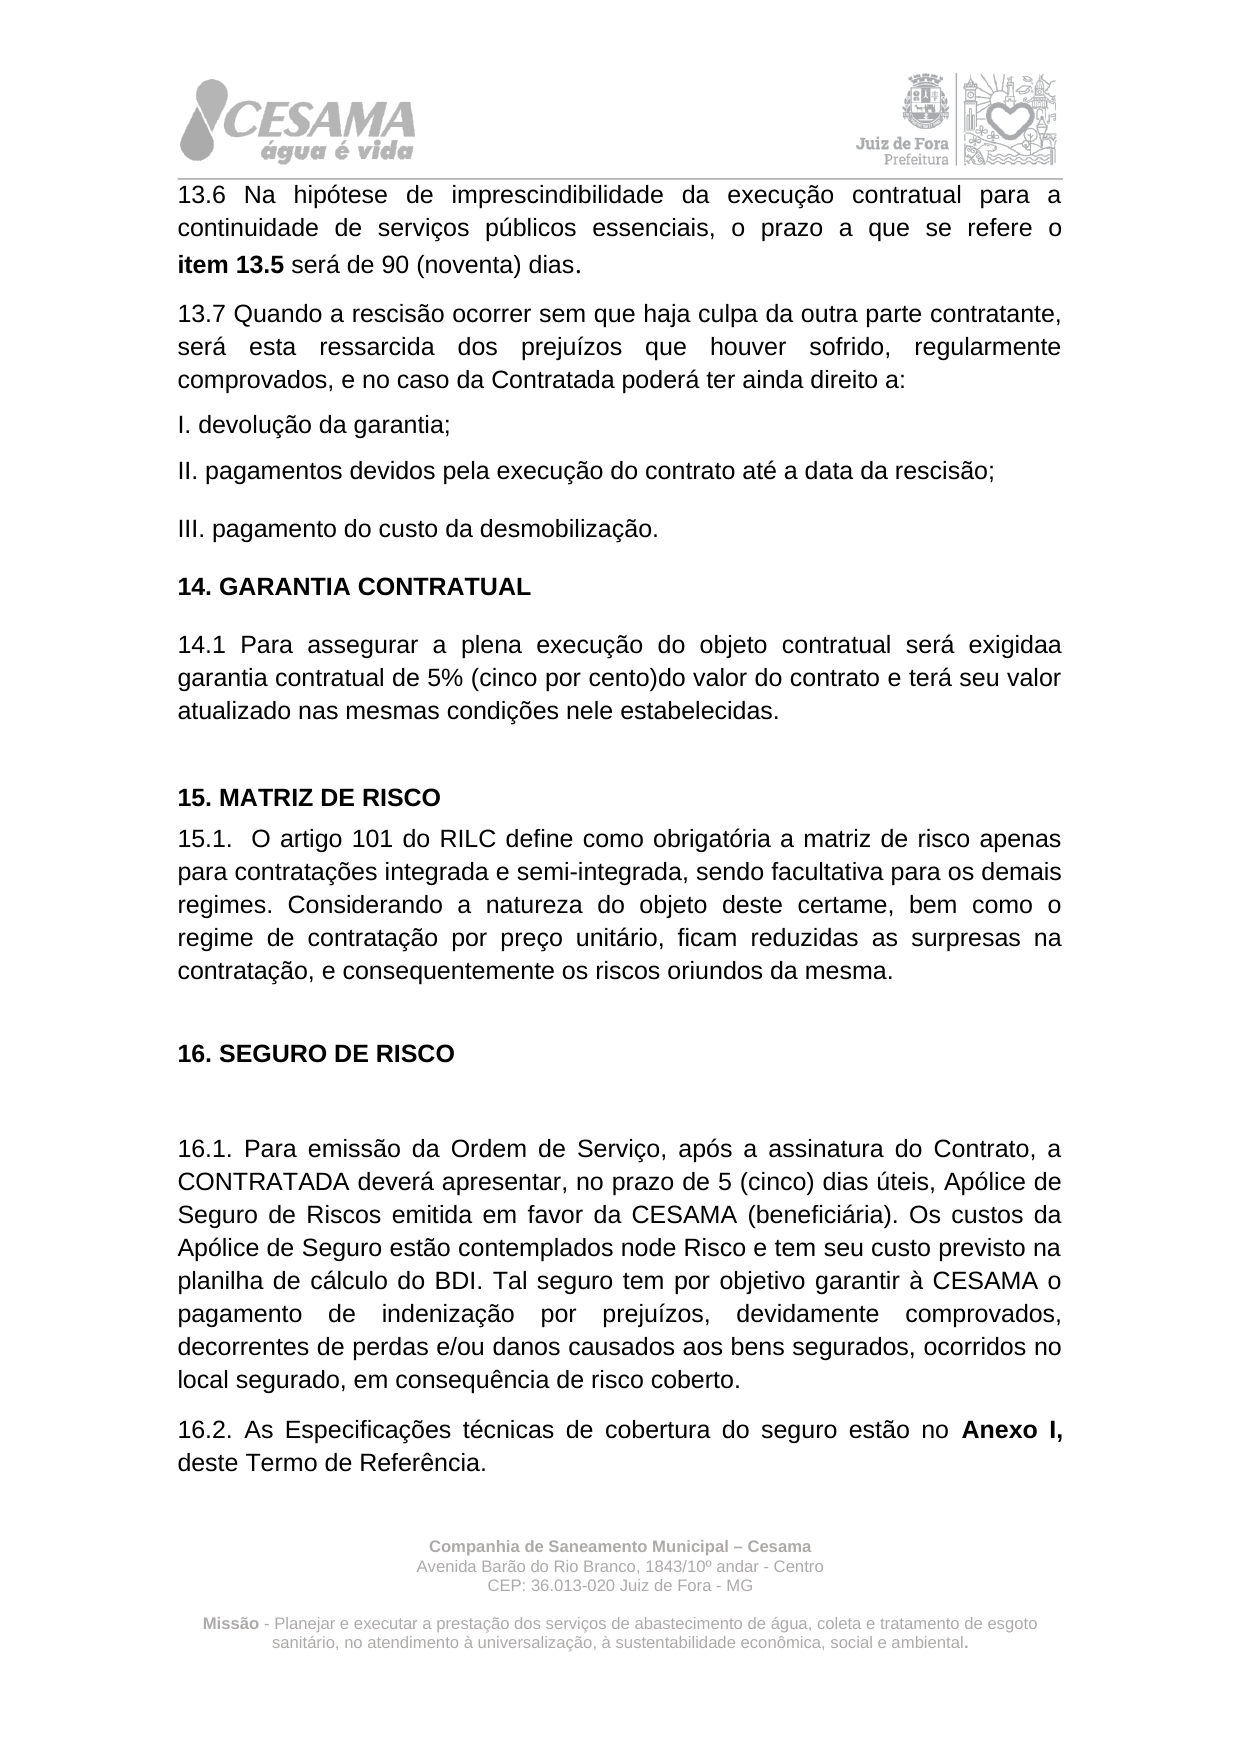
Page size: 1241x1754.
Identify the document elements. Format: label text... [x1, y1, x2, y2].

text 16.1. Para emissão da Ordem de Serviço, após a assinatura do Contrato, a CONTRATADA deverá apresentar, no prazo de 5 (cinco) dias úteis, Apólice de Seguro de Riscos emitida em favor da CESAMA (beneficiária). Os custos da Apólice de Seguro estão contemplados node Risco e tem seu custo previsto na planilha de cálculo do BDI. Tal seguro tem por objetivo garantir à CESAMA o pagamento de indenização por prejuízos, devidamente comprovados, decorrentes de perdas e/ou danos causados aos bens segurados, ocorridos no local segurado, em consequência de risco coberto. [177, 1134, 1063, 1394]
text 15. MATRIZ DE RISCO [177, 783, 1063, 811]
text III. pagamento do custo da desmobilização. [177, 514, 1063, 542]
text 15.1. O artigo 101 do RILC define como obrigatória a matriz de risco apenas para contratações integrada e semi-integrada, sendo facultativa para os demais regimes. Considerando a natureza do objeto deste certame, bem como o regime de contratação por preço unitário, ficam reduzidas as surpresas na contratação, e consequentemente os riscos oriundos da mesma. [177, 824, 1063, 985]
subtitle 16. SEGURO DE RISCO [177, 1039, 1063, 1068]
text 16.2. As Especificações técnicas de cobertura do seguro estão no Anexo I, deste Termo de Referência. [177, 1415, 1063, 1477]
text II. pagamentos devidos pela execução do contrato até a data da rescisão; [177, 456, 1063, 484]
picture [177, 73, 1063, 180]
text 13.7 Quando a rescisão ocorrer sem que haja culpa da outra parte contratante, será esta ressarcida dos prejuízos que houver sofrido, regularmente comprovados, e no caso da Contratada poderá ter ainda direito a: [177, 298, 1063, 393]
text 13.6 Na hipótese de imprescindibilidade da execução contratual para a continuidade de serviços públicos essenciais, o prazo a que se refere o item 13.5 será de 90 (noventa) dias. [177, 180, 1063, 281]
text 14.1 Para assegurar a plena execução do objeto contratual será exigidaa garantia contratual de 5% (cinco por cento)do valor do contrato e terá seu valor atualizado nas mesmas condições nele estabelecidas. [177, 630, 1063, 724]
text 14. GARANTIA CONTRATUAL [177, 572, 1063, 600]
text I. devolução da garantia; [177, 410, 1063, 439]
